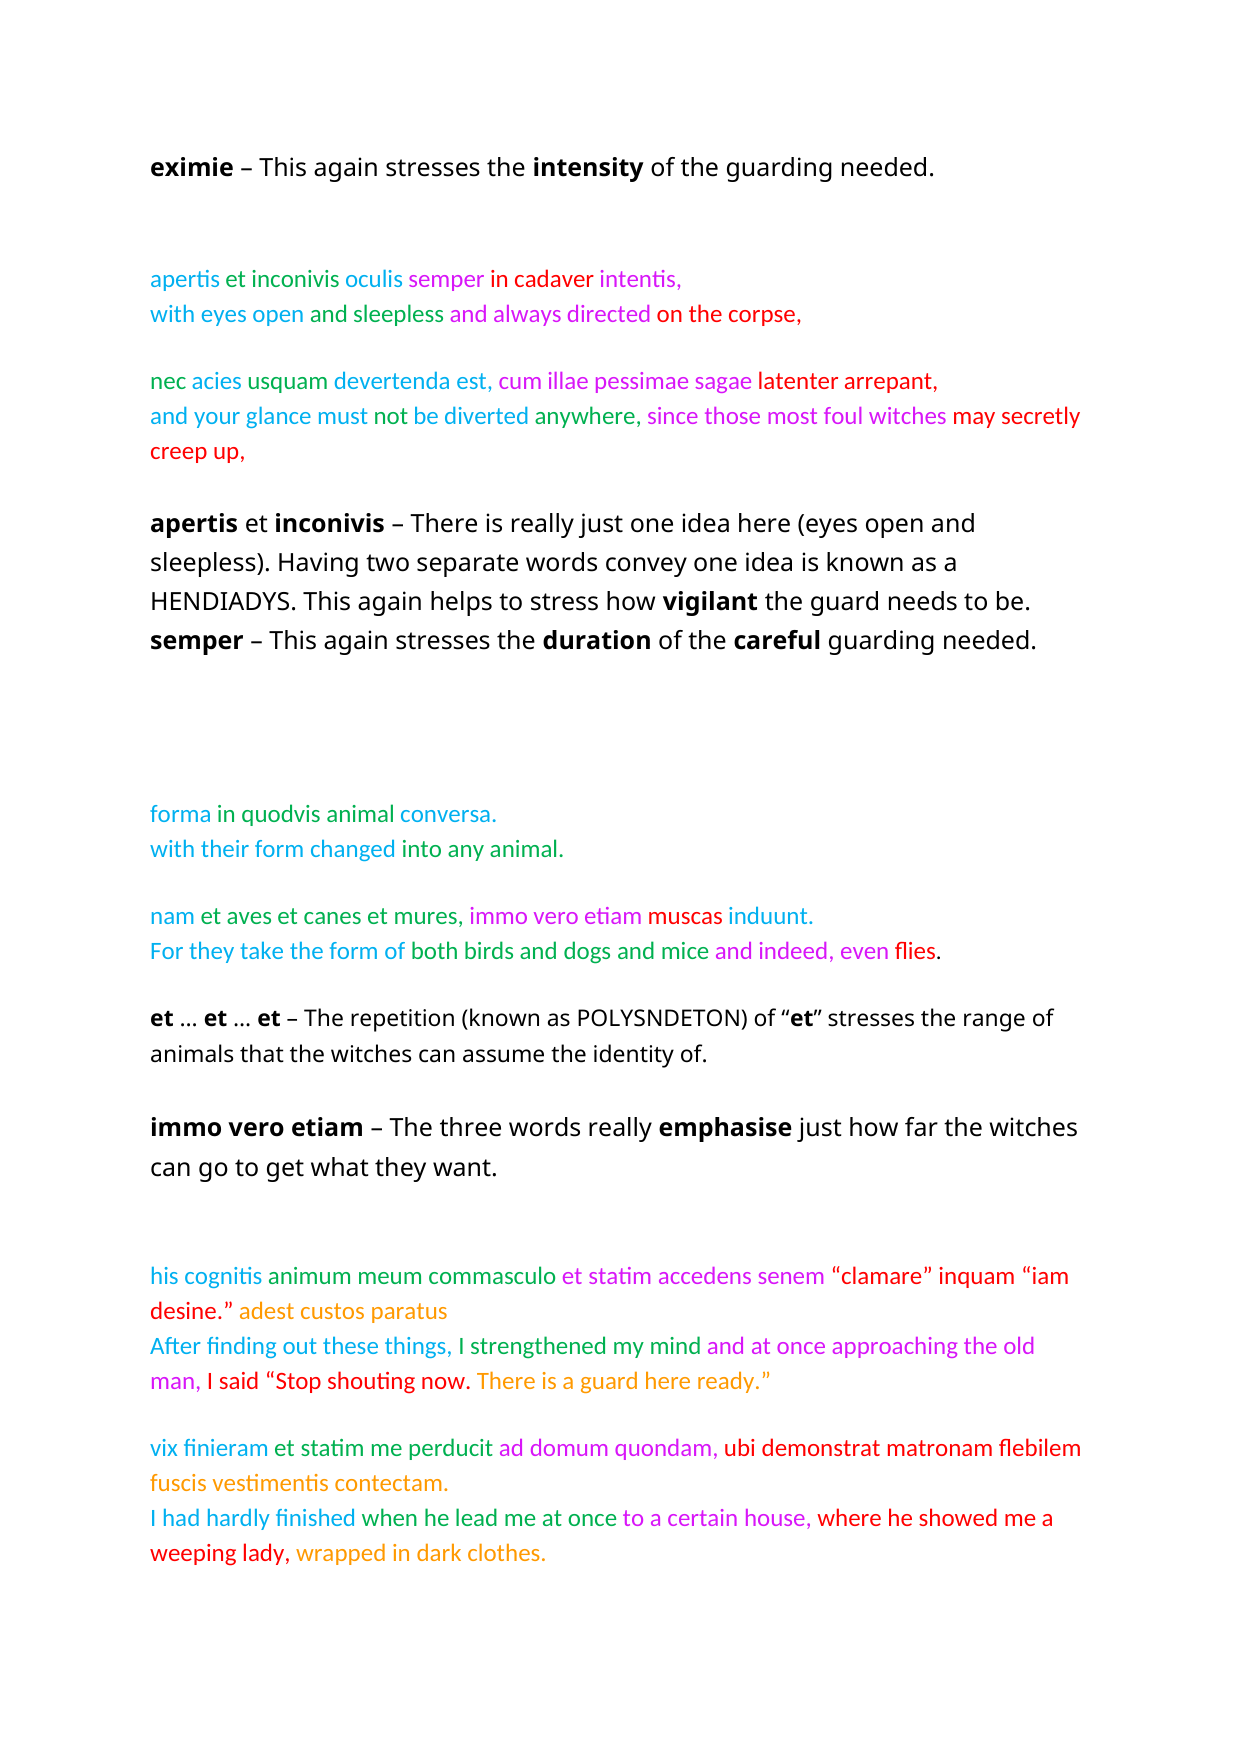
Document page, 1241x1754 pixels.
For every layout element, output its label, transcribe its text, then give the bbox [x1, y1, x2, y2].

text and your glance must not be diverted anywhere, since those most foul witches may secretly creep up, [150, 401, 1090, 466]
text his cognitis animum meum commasculo et statim accedens senem “clamare” inquam “iam desine.” adest custos paratus [150, 1260, 1090, 1325]
text apertis et inconivis – There is really just one idea here (eyes open and sleepless). Having two separate words convey one idea is known as a HENDIADYS. This again helps to stress how vigilant the guard needs to be. [150, 506, 1090, 618]
text nam et aves et canes et mures, immo vero etiam muscas induunt. [150, 900, 1090, 931]
text I had hardly finished when he lead me at once to a certain house, where he showed me a weeping lady, wrapped in dark clothes. [150, 1502, 1090, 1567]
text vix finieram et statim me perducit ad domum quondam, ubi demonstrat matronam flebilem fuscis vestimentis contectam. [150, 1432, 1090, 1497]
text forma in quodvis animal conversa. [150, 798, 1090, 828]
text semper – This again stresses the duration of the careful guarding needed. [150, 623, 1090, 657]
text apertis et inconivis oculis semper in cadaver intentis, [150, 263, 1090, 294]
text with their form changed into any animal. [150, 833, 1090, 863]
text For they take the form of both birds and dogs and mice and indeed, even flies. [150, 935, 1090, 966]
text immo vero etiam – The three words really emphasise just how far the witches can go to get what they want. [150, 1110, 1090, 1183]
text et … et … et – The repetition (known as POLYSNDETON) of “et” stresses the range of animals that the witches can assume the identity of. [150, 1002, 1090, 1069]
text After finding out these things, I strengthened my mind and at once approaching the old man, I said “Stop shouting now. There is a guard here ready.” [150, 1330, 1090, 1395]
text with eyes open and sleepless and always directed on the corpse, [150, 298, 1090, 329]
text nec acies usquam devertenda est, cum illae pessimae sagae latenter arrepant, [150, 366, 1090, 396]
text eximie – This again stresses the intensity of the guarding needed. [150, 150, 1090, 184]
